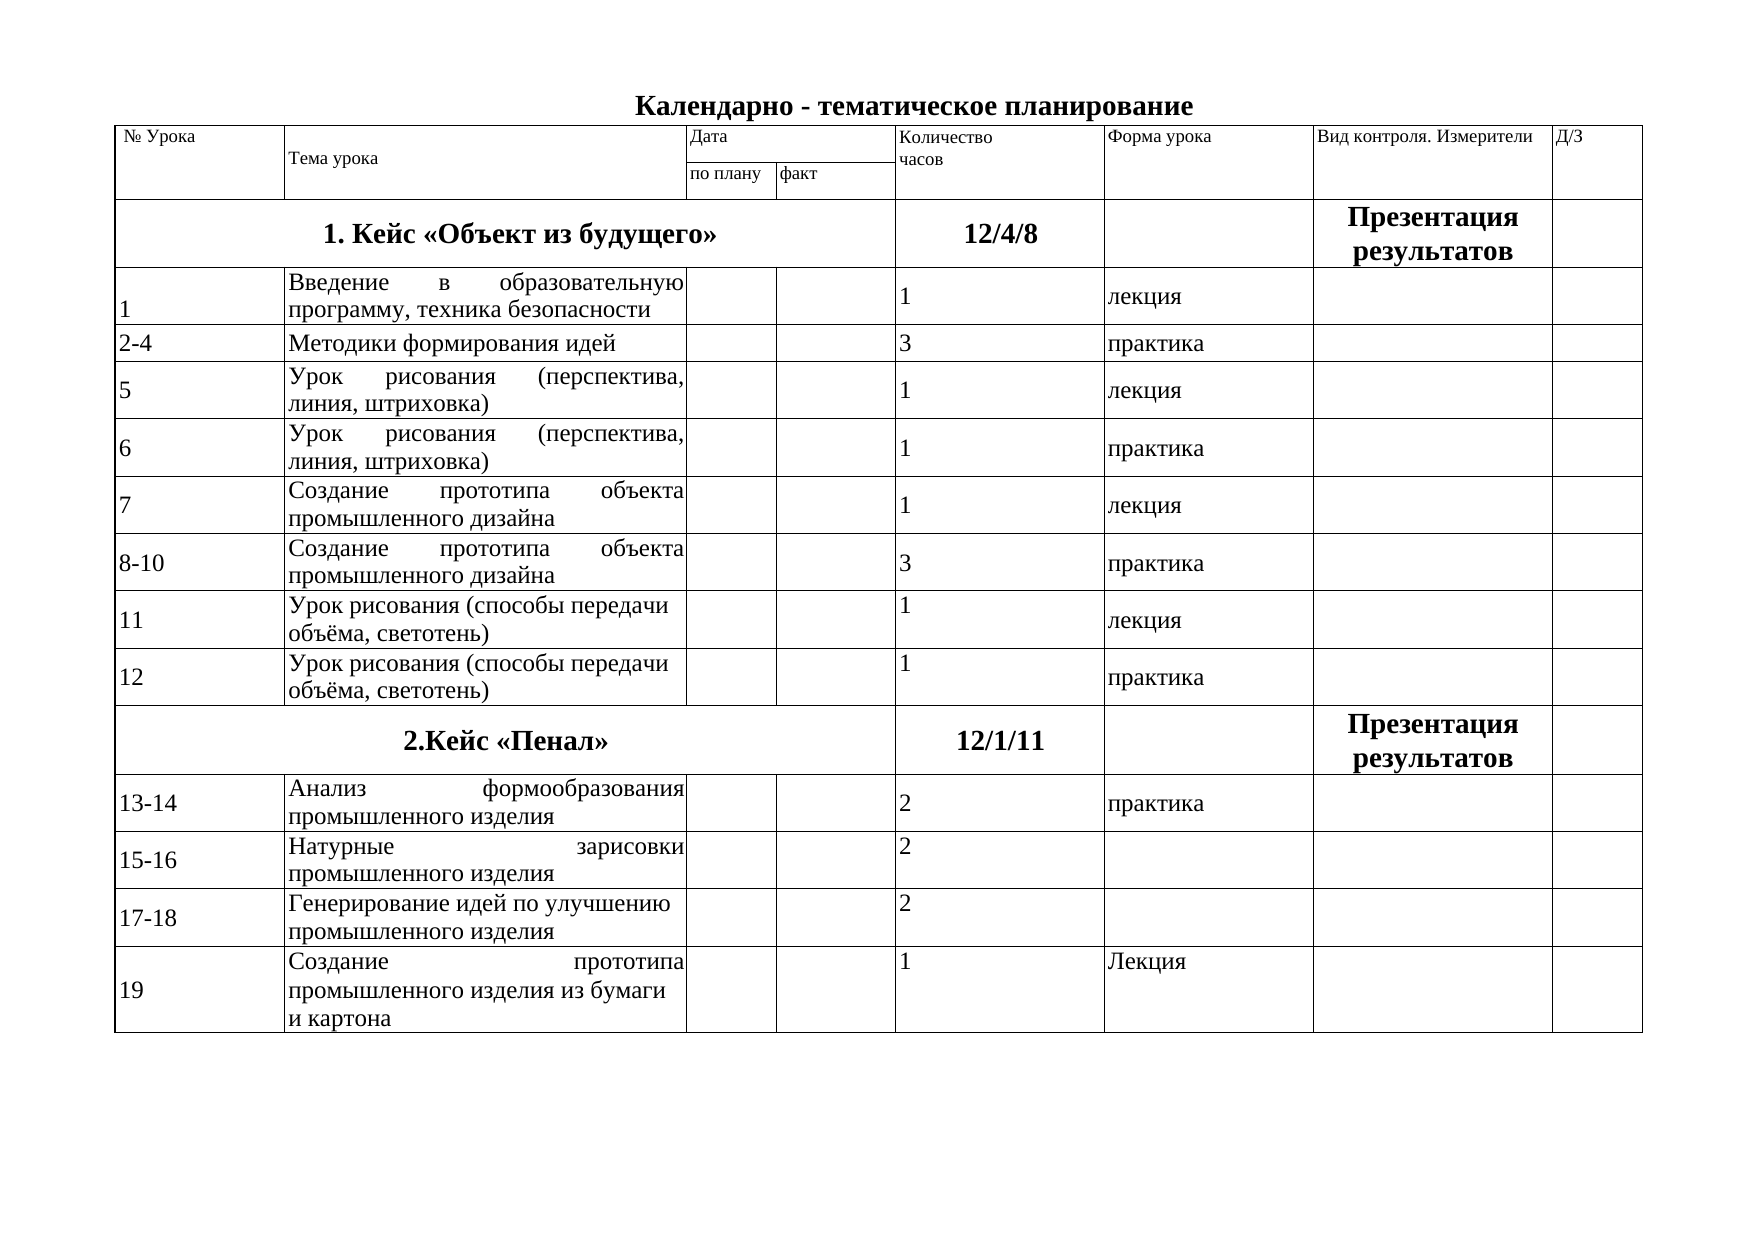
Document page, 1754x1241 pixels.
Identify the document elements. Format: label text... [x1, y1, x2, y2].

table_cell [777, 325, 895, 361]
table_cell [1105, 889, 1313, 946]
table_cell [1314, 362, 1552, 418]
table_cell [1553, 200, 1642, 267]
table_cell лекция [1105, 477, 1313, 533]
table_cell [1314, 477, 1552, 533]
table_cell Лекция [1105, 947, 1313, 1032]
table_cell 1 [896, 649, 1104, 705]
table_header Форма урока [1105, 126, 1313, 198]
table_cell [687, 268, 776, 324]
table_cell Анализ формообразования промышленного изделия [285, 775, 686, 831]
table_cell [777, 775, 895, 831]
table_cell практика [1105, 649, 1313, 705]
table_cell 2 [896, 775, 1104, 831]
table_header № Урока [116, 126, 284, 198]
table_cell 15-16 [116, 832, 284, 888]
table_cell [1105, 200, 1313, 267]
table_cell Урок рисования (способы передачи объёма, светотень) [285, 649, 686, 705]
table_header Дата [687, 126, 895, 162]
table_cell [1553, 419, 1642, 476]
table_cell [1553, 649, 1642, 705]
table_cell [687, 325, 776, 361]
table_cell [1314, 775, 1552, 831]
table_cell [1314, 649, 1552, 705]
table_cell [777, 889, 895, 946]
table_cell Презентация результатов [1314, 200, 1552, 267]
table_cell 1 [896, 268, 1104, 324]
table_cell [1553, 775, 1642, 831]
table_cell 3 [896, 325, 1104, 361]
table_cell [1314, 591, 1552, 648]
table_cell [1553, 534, 1642, 590]
table_cell практика [1105, 534, 1313, 590]
table_cell Презентация результатов [1314, 706, 1552, 774]
table_cell [1553, 325, 1642, 361]
table_cell 2.Кейс «Пенал» [116, 706, 895, 774]
table_cell 17-18 [116, 889, 284, 946]
table_cell 8-10 [116, 534, 284, 590]
table_cell [1553, 889, 1642, 946]
table_cell [777, 362, 895, 418]
table_cell [1314, 534, 1552, 590]
table_cell [1553, 477, 1642, 533]
table_cell [1553, 591, 1642, 648]
table_cell [1553, 832, 1642, 888]
table_cell Введение в образовательную программу, техника безопасности [285, 268, 686, 324]
table_cell [1314, 325, 1552, 361]
table_cell 1 [896, 947, 1104, 1032]
table_cell практика [1105, 419, 1313, 476]
table_cell [777, 419, 895, 476]
table_cell Методики формирования идей [285, 325, 686, 361]
table_cell Урок рисования (перспектива, линия, штриховка) [285, 419, 686, 476]
table_cell 1 [896, 362, 1104, 418]
table_cell [687, 889, 776, 946]
table_cell [687, 534, 776, 590]
table_cell [687, 419, 776, 476]
table_cell [687, 477, 776, 533]
table_cell [1105, 706, 1313, 774]
table_cell 2 [896, 889, 1104, 946]
table_cell [687, 649, 776, 705]
table_cell 12 [116, 649, 284, 705]
table_cell по плану [687, 163, 776, 198]
table_cell 12/1/11 [896, 706, 1104, 774]
table_cell практика [1105, 325, 1313, 361]
table_cell 1 [896, 477, 1104, 533]
table_cell 2 [896, 832, 1104, 888]
table_cell [777, 534, 895, 590]
table_cell 3 [896, 534, 1104, 590]
table_cell [1314, 419, 1552, 476]
table_cell лекция [1105, 591, 1313, 648]
table_cell [777, 832, 895, 888]
table_cell [777, 947, 895, 1032]
table_cell [1553, 362, 1642, 418]
table_cell 1 [896, 591, 1104, 648]
table_cell 2-4 [116, 325, 284, 361]
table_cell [285, 947, 686, 1032]
table_header Вид контроля. Измерители [1314, 126, 1552, 198]
table_cell Натурные зарисовки промышленного изделия [285, 832, 686, 888]
table_cell [1314, 947, 1552, 1032]
table_cell факт [777, 163, 895, 198]
table_cell [1553, 268, 1642, 324]
table_cell [1553, 706, 1642, 774]
table_cell [687, 362, 776, 418]
table_cell [777, 591, 895, 648]
table_cell [777, 477, 895, 533]
table_cell 11 [116, 591, 284, 648]
table_cell 19 [116, 947, 284, 1032]
table_cell [687, 947, 776, 1032]
table_header Тема урока [285, 126, 686, 198]
table_cell [1314, 889, 1552, 946]
subtitle Календарно - тематическое планирование [635, 88, 1654, 121]
table_cell Генерирование идей по улучшению промышленного изделия [285, 889, 686, 946]
table_cell [687, 832, 776, 888]
table_cell лекция [1105, 362, 1313, 418]
table_cell [1314, 268, 1552, 324]
table_cell [777, 268, 895, 324]
table_cell [687, 775, 776, 831]
table_cell [687, 591, 776, 648]
table_cell 6 [116, 419, 284, 476]
table_header Д/З [1553, 126, 1642, 198]
table_cell 12/4/8 [896, 200, 1104, 267]
table_header Количество часов [896, 126, 1104, 198]
table_cell Урок рисования (перспектива, линия, штриховка) [285, 362, 686, 418]
table_cell [1553, 947, 1642, 1032]
table_cell [1314, 832, 1552, 888]
table_cell лекция [1105, 268, 1313, 324]
table_cell 1. Кейс «Объект из будущего» [116, 200, 895, 267]
table_cell Создание прототипа объекта промышленного дизайна [285, 534, 686, 590]
table_cell [777, 649, 895, 705]
table_cell практика [1105, 775, 1313, 831]
table_cell Создание прототипа объекта промышленного дизайна [285, 477, 686, 533]
table_cell 5 [116, 362, 284, 418]
table_cell Урок рисования (способы передачи объёма, светотень) [285, 591, 686, 648]
table_cell 13-14 [116, 775, 284, 831]
table_cell 1 [896, 419, 1104, 476]
table_cell 1 [116, 268, 284, 324]
table_cell [1105, 832, 1313, 888]
table_cell 7 [116, 477, 284, 533]
